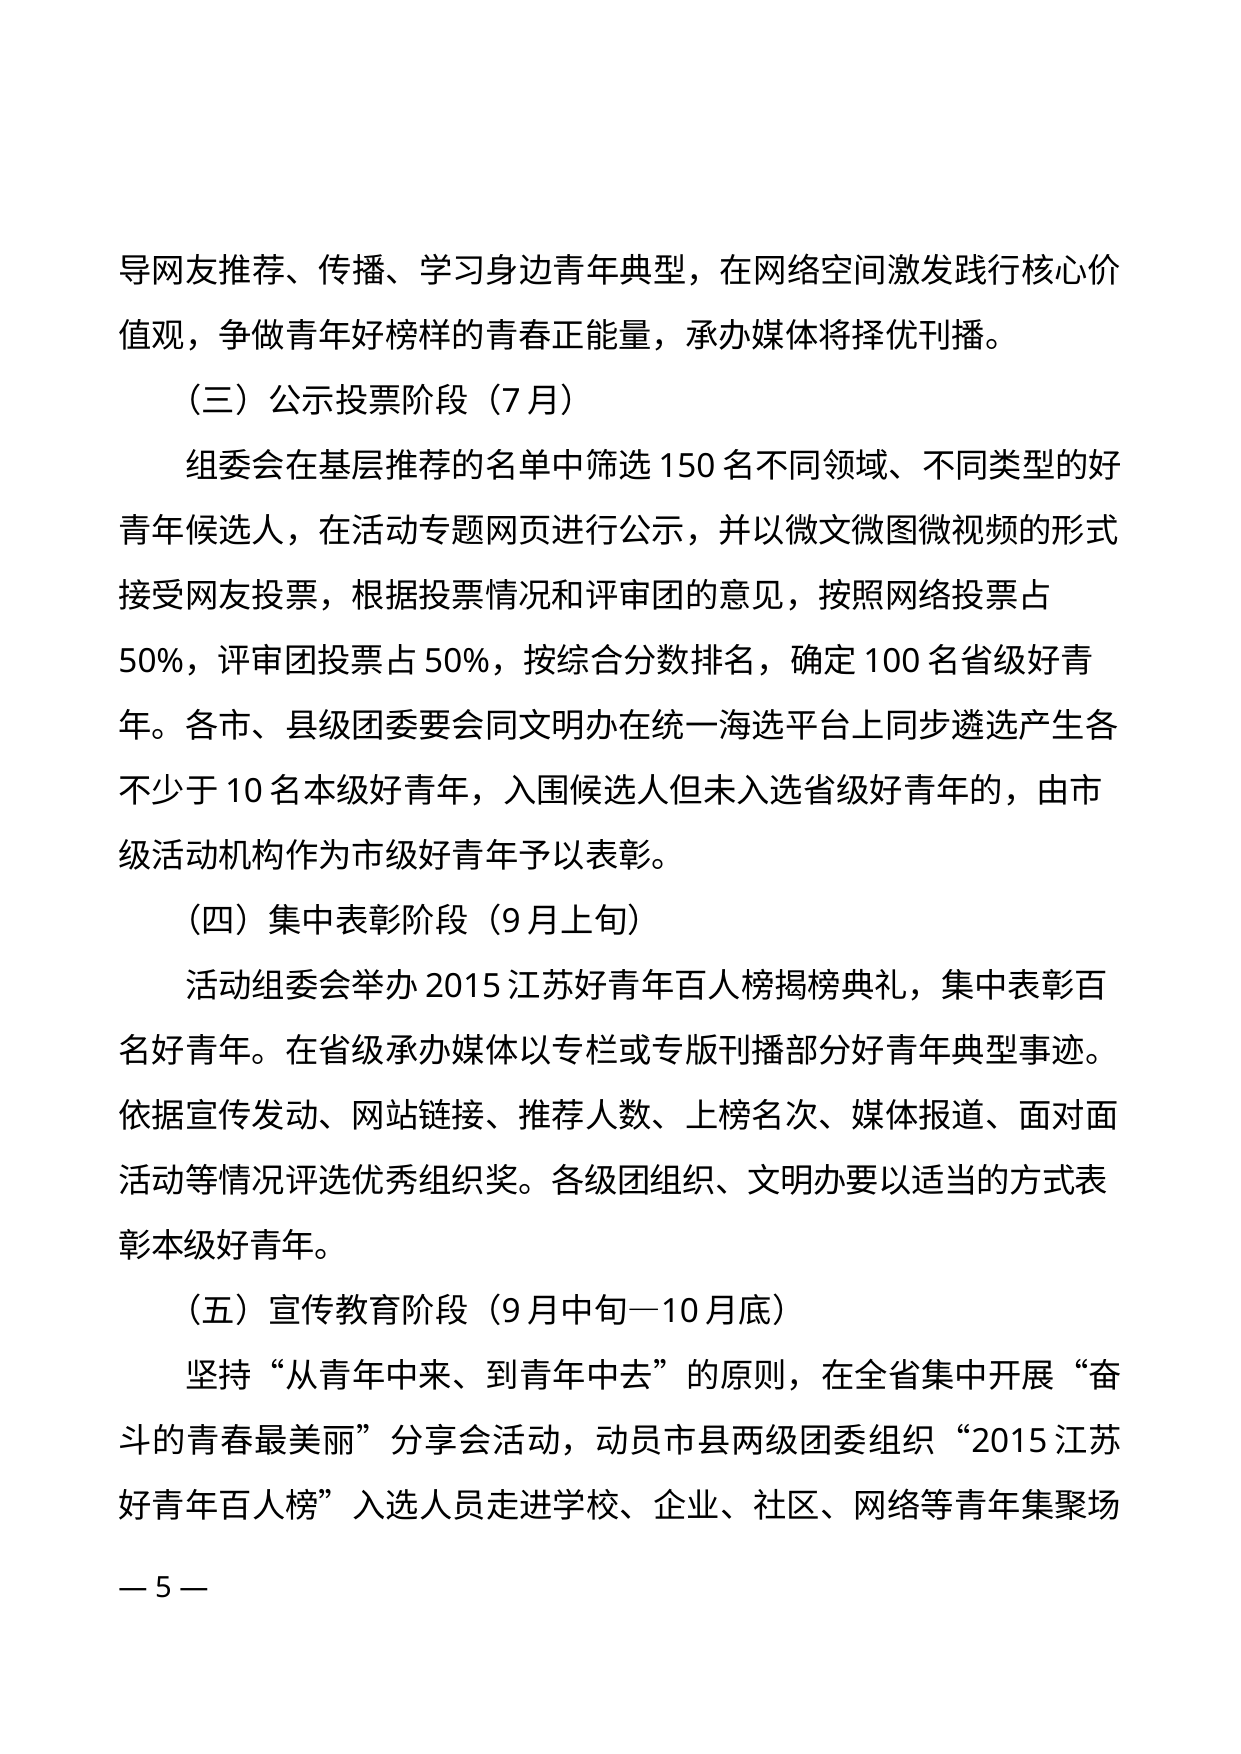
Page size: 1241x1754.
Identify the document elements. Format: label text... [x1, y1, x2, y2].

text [118, 236, 1122, 366]
text 活动组委会举办2015江苏好青年百人榜揭榜典礼，集中表彰百名好青年。在省级承办媒体以专栏或专版刊播部分好青年典型事迹。依据宣传发动、网站链接、推荐人数、上榜名次、媒体报道、面对面活动等情况评选优秀组织奖。各级团组织、文明办要以适当的方式表彰本级好青年。 [118, 951, 1122, 1276]
text 组委会在基层推荐的名单中筛选150名不同领域、不同类型的好青年候选人，在活动专题网页进行公示，并以微文微图微视频的形式接受网友投票，根据投票情况和评审团的意见，按照网络投票占50%，评审团投票占50%，按综合分数排名，确定100名省级好青年。各市、县级团委要会同文明办在统一海选平台上同步遴选产生各不少于10名本级好青年，入围候选人但未入选省级好青年的，由市级活动机构作为市级好青年予以表彰。 [118, 431, 1122, 886]
text （五）宣传教育阶段（9月中旬—10月底） [118, 1276, 1122, 1341]
text （四）集中表彰阶段（9月上旬） [118, 886, 1122, 951]
text （三）公示投票阶段（7月） [118, 366, 1122, 431]
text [118, 1341, 1122, 1536]
